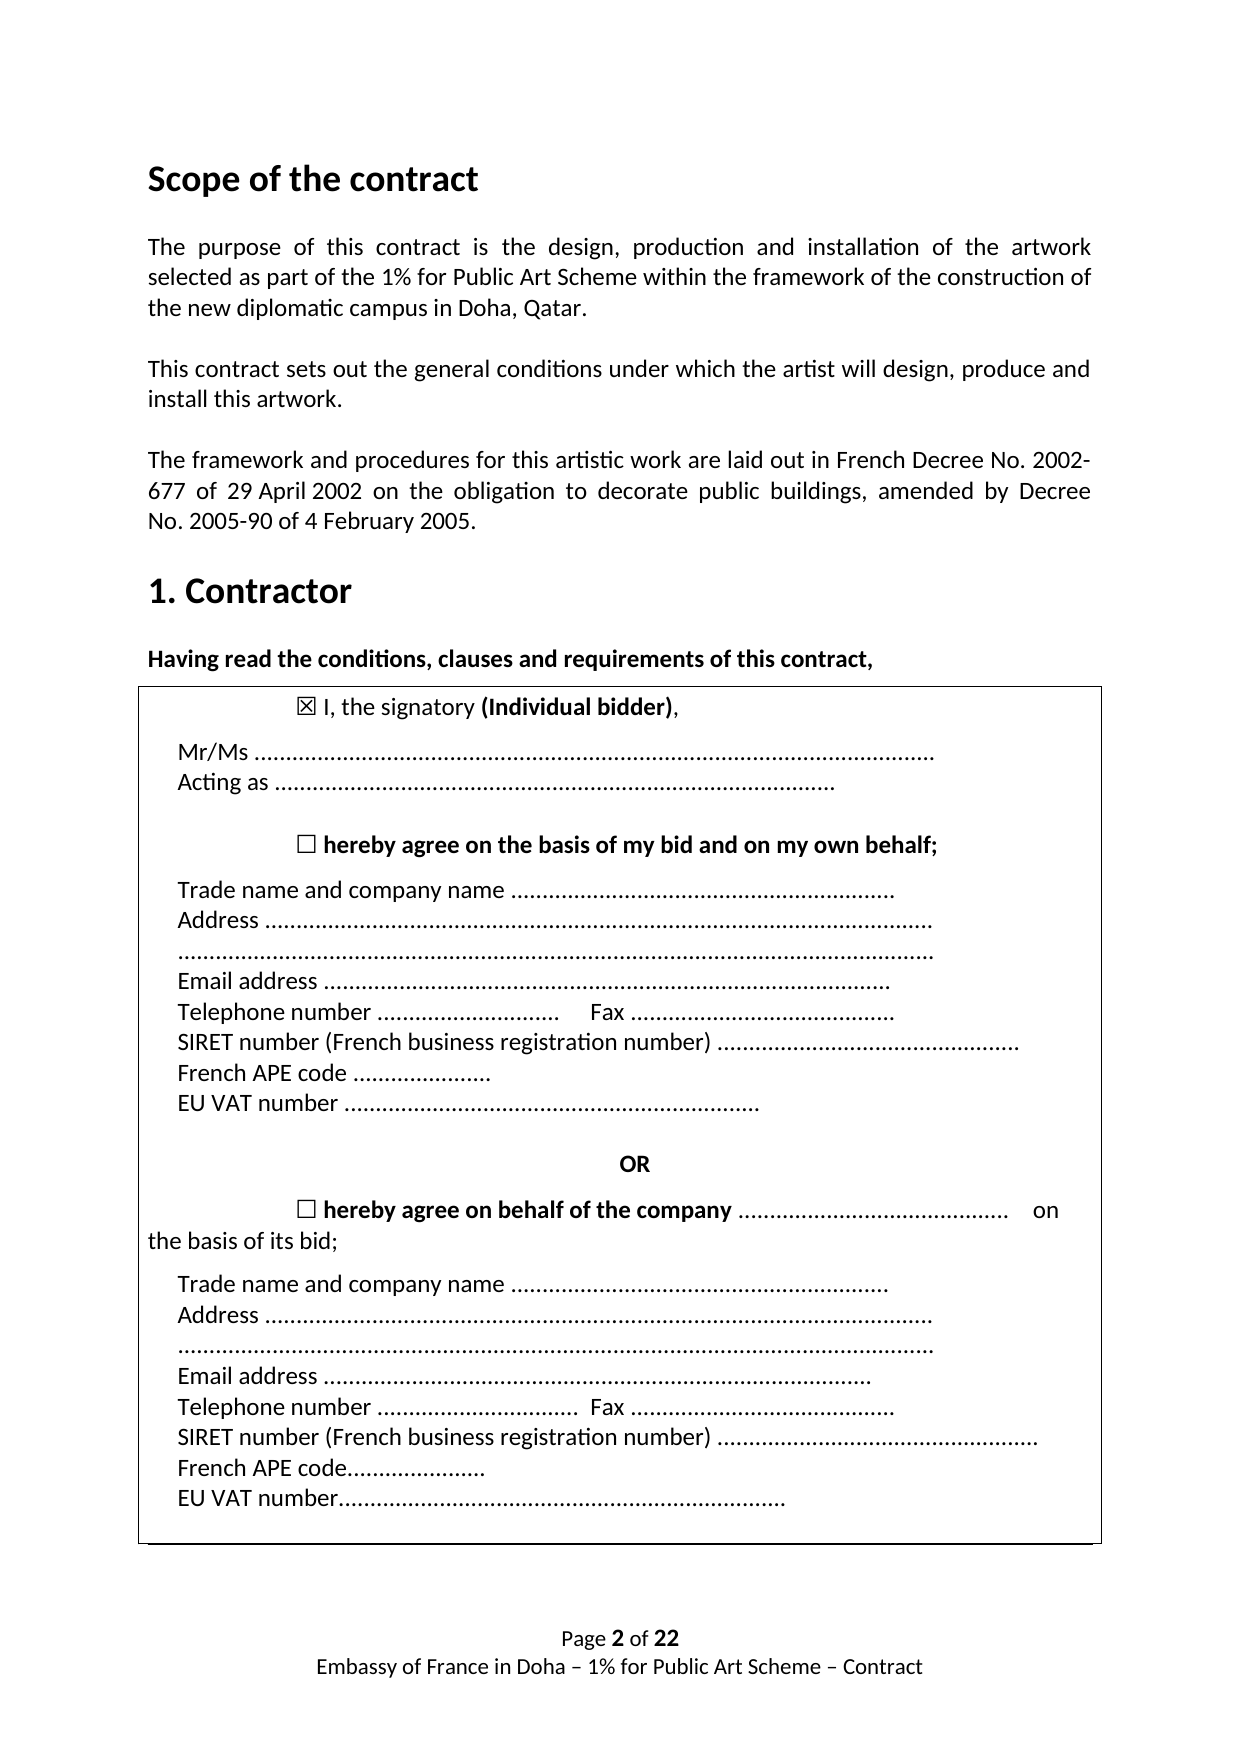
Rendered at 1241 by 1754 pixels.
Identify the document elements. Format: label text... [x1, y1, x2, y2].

list Contractor [148, 567, 1093, 612]
text EU VAT number .................................................................. [148, 1087, 1093, 1118]
text I, the signatory (Individual bidder), [139, 687, 1101, 723]
text The framework and procedures for this artistic work are laid out in French Decree No. 2002-677 of 29 April 2002 on the obligation to decorate public buildings, amended by Decree No. 2005-90 of 4 February 2005. [148, 444, 1093, 536]
text ........................................................................................................................ [148, 1329, 1093, 1360]
text OR [148, 1148, 1093, 1179]
text Trade name and company name ............................................................ [139, 1265, 1101, 1299]
text The purpose of this contract is the design, production and installation of the artwork selected as part of the 1% for Public Art Scheme within the framework of the construction of the new diplomatic campus in Doha, Qatar. [148, 231, 1093, 322]
text Address .......................................................................................................... [148, 1299, 1093, 1329]
text Telephone number ................................ Fax .......................................... [148, 1391, 1093, 1421]
text Email address .......................................................................................... [148, 965, 1093, 996]
text Address .......................................................................................................... [148, 904, 1093, 935]
text hereby agree on behalf of the company ........................................... on the basis of its bid; [139, 1188, 1101, 1256]
text Mr/Ms ............................................................................................................ [139, 732, 1101, 766]
text This contract sets out the general conditions under which the artist will design, produce and install this artwork. [148, 353, 1093, 414]
text hereby agree on the basis of my bid and on my own behalf; [148, 827, 1093, 861]
text Acting as ......................................................................................... [148, 766, 1093, 797]
text ........................................................................................................................ [148, 935, 1093, 965]
text Having read the conditions, clauses and requirements of this contract, [148, 643, 1093, 673]
text Scope of the contract [148, 154, 1093, 200]
text SIRET number (French business registration number) ................................................... French APE code...................... [148, 1421, 1093, 1482]
text Email address ....................................................................................... [148, 1360, 1093, 1391]
text SIRET number (French business registration number) ................................................ French APE code ...................... [148, 1026, 1093, 1087]
text EU VAT number....................................................................... [148, 1482, 1093, 1513]
text Trade name and company name ............................................................. [139, 871, 1101, 904]
text Telephone number ............................. Fax .......................................... [148, 996, 1093, 1026]
